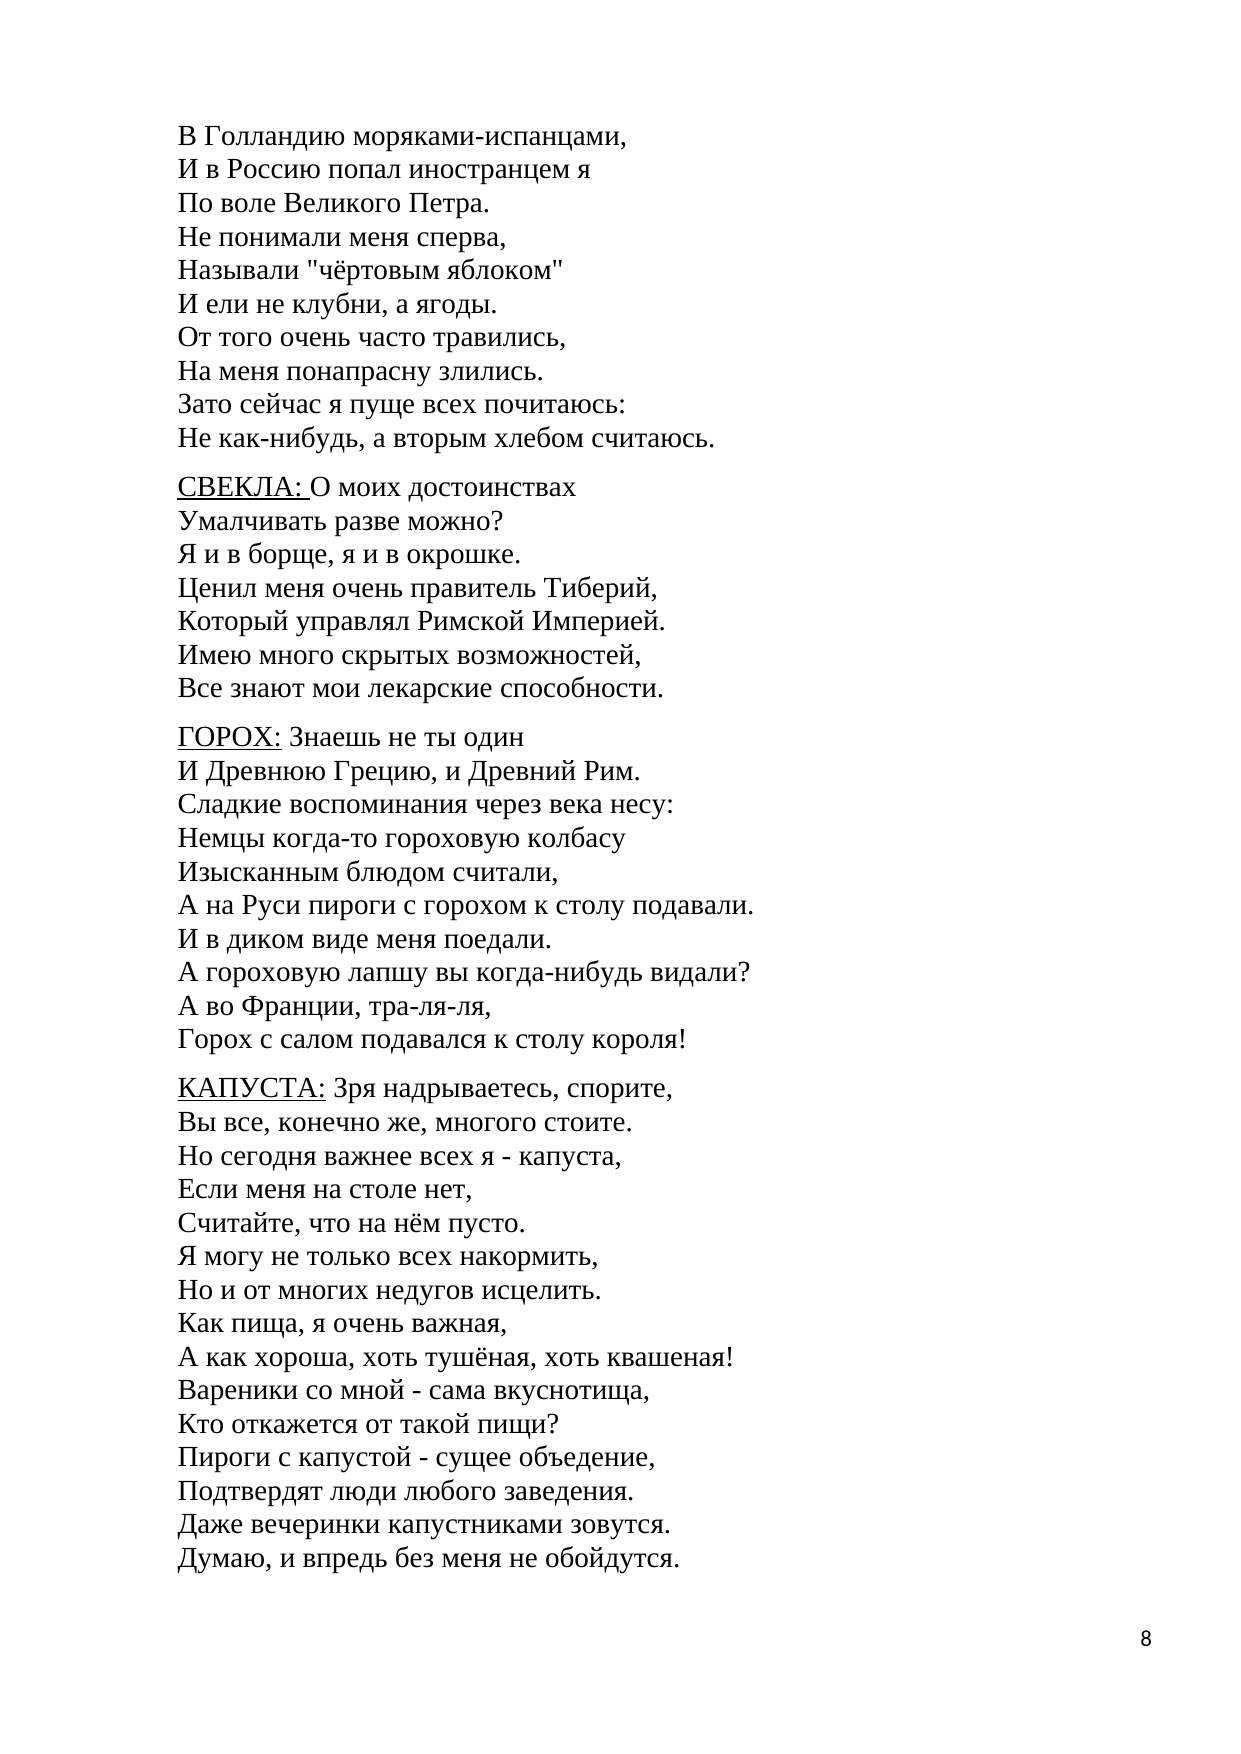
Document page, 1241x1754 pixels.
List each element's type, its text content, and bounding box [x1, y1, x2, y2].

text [177, 118, 1152, 453]
text СВЕКЛА: О моих достоинствах Умалчивать разве можно? Я и в борще, я и в окрошке. Ценил меня очень правитель Тиберий, Который управлял Римской Империей. Имею много скрытых возможностей, Все знают мои лекарские способности. [177, 469, 1152, 704]
text КАПУСТА: Зря надрываетесь, спорите, Вы все, конечно же, многого стоите. Но сегодня важнее всех я - капуста, Если меня на столе нет, Считайте, что на нём пусто. Я могу не только всех накормить, Но и от многих недугов исцелить. Как пища, я очень важная, А как хороша, хоть тушёная, хоть квашеная! Вареники со мной - сама вкуснотища, Кто откажется от такой пищи? Пироги с капустой - сущее объедение, Подтвердят люди любого заведения. Даже вечеринки капустниками зовутся. Думаю, и впредь без меня не обойдутся. [177, 1071, 1152, 1574]
text ГОРОХ: Знаешь не ты один И Древнюю Грецию, и Древний Рим. Сладкие воспоминания через века несу: Немцы когда-то гороховую колбасу Изысканным блюдом считали, А на Руси пироги с горохом к столу подавали. И в диком виде меня поедали. А гороховую лапшу вы когда-нибудь видали? А во Франции, тра-ля-ля, Горох с салом подавался к столу короля! [177, 719, 1152, 1055]
